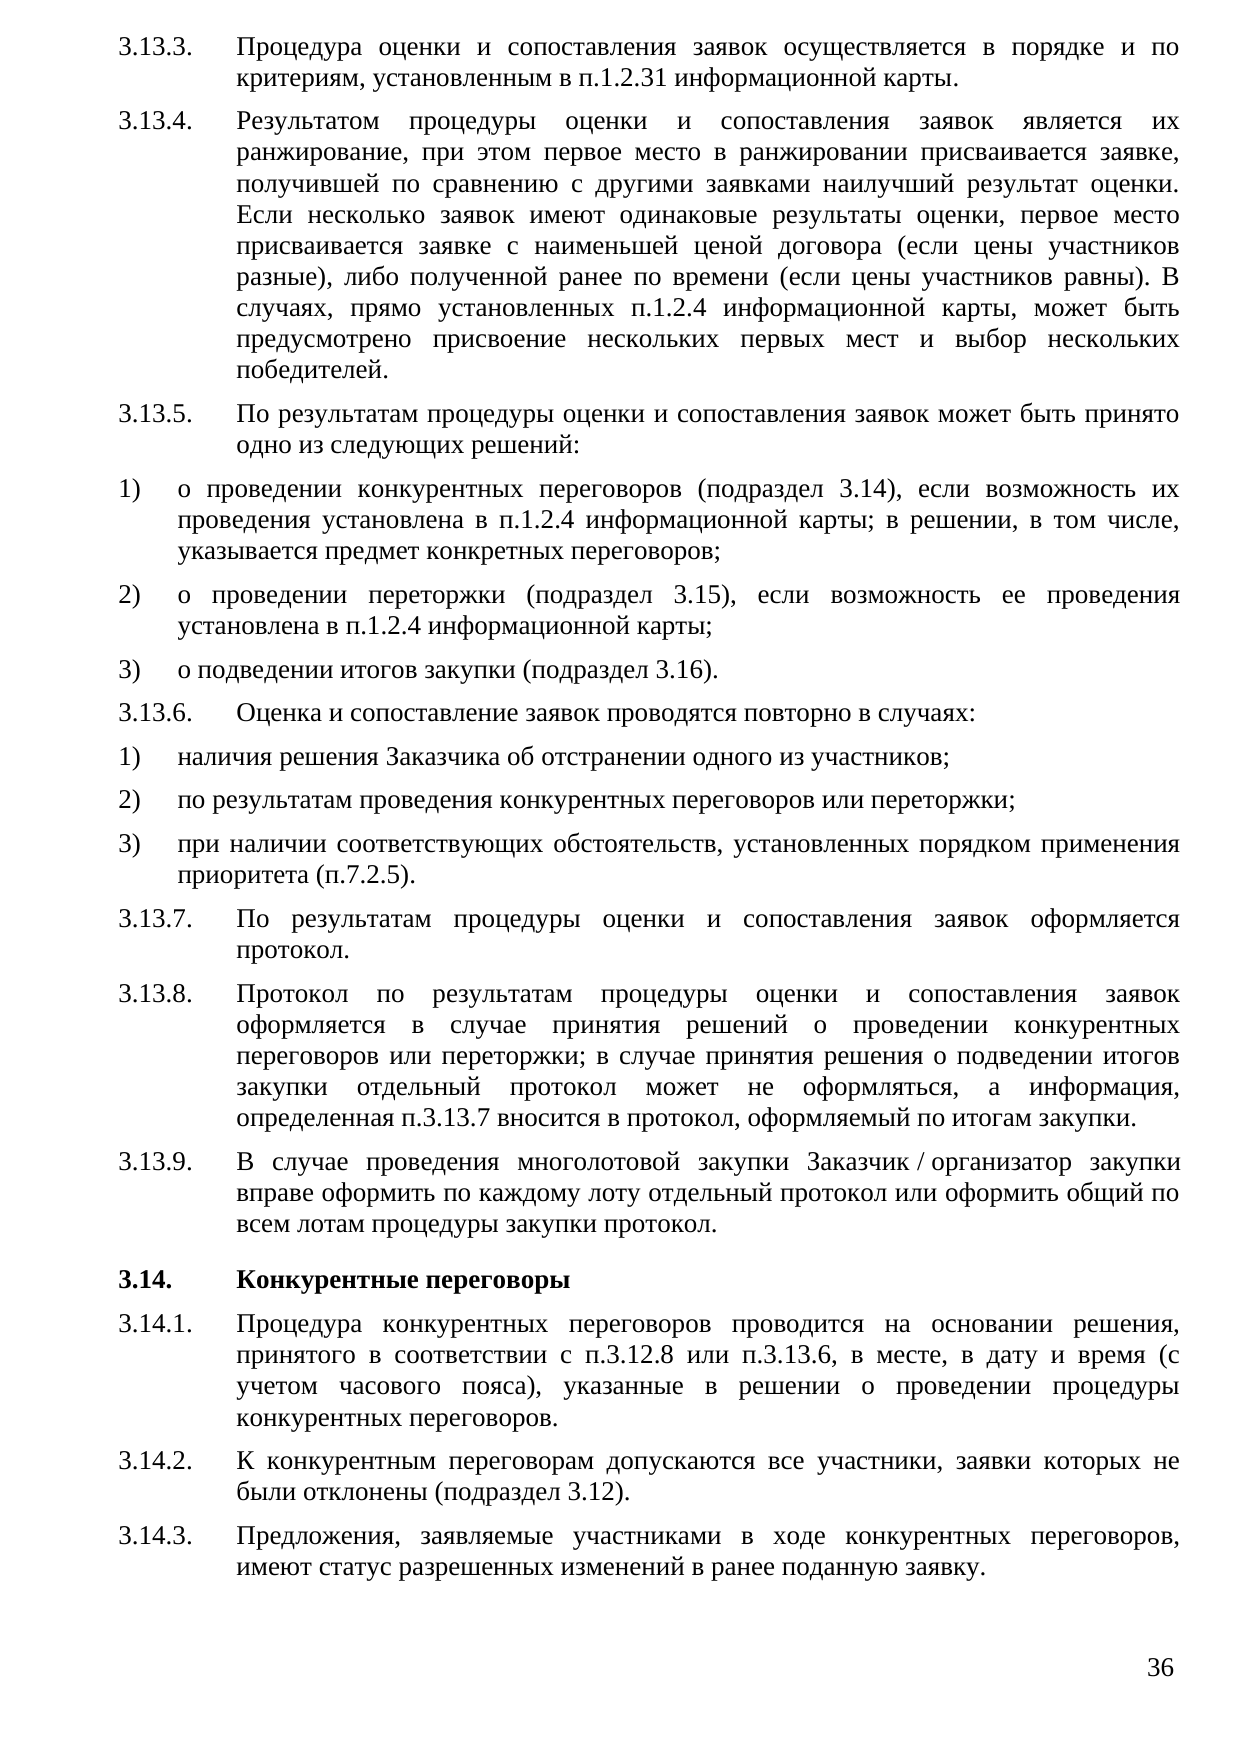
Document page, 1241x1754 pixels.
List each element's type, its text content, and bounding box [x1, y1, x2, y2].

text К конкурентным переговорам допускаются все участники, заявки которых не были отклонены (подраздел 3.12). [118, 1444, 1181, 1507]
text при наличии соответствующих обстоятельств, установленных порядком применения приоритета (п.7.2.5). [118, 827, 1181, 889]
text наличия решения Заказчика об отстранении одного из участников; [118, 740, 1181, 771]
text По результатам процедуры оценки и сопоставления заявок может быть принято одно из следующих решений: [118, 397, 1181, 459]
text Результатом процедуры оценки и сопоставления заявок является их ранжирование, при этом первое место в ранжировании присваивается заявке, получившей по сравнению с другими заявками наилучший результат оценки. Если несколько заявок имеют одинаковые результаты оценки, первое место присваивается заявке с наименьшей ценой договора (если цены участников разные), либо полученной ранее по времени (если цены участников равны). В случаях, прямо установленных п.1.2.4 информационной карты, может быть предусмотрено присвоение нескольких первых мест и выбор нескольких победителей. [118, 104, 1181, 385]
text Конкурентные переговоры [118, 1263, 1181, 1295]
text о подведении итогов закупки (подраздел 3.16). [118, 653, 1181, 684]
text о проведении конкурентных переговоров (подраздел 3.14), если возможность их проведения установлена в п.1.2.4 информационной карты; в решении, в том числе, указывается предмет конкретных переговоров; [118, 472, 1181, 565]
text Процедура конкурентных переговоров проводится на основании решения, принятого в соответствии с п.3.12.8 или п.3.13.6, в месте, в дату и время (с учетом часового пояса), указанные в решении о проведении процедуры конкурентных переговоров. [118, 1307, 1181, 1432]
text В случае проведения многолотовой закупки Заказчик / организатор закупки вправе оформить по каждому лоту отдельный протокол или оформить общий по всем лотам процедуры закупки протокол. [118, 1145, 1181, 1238]
text Предложения, заявляемые участниками в ходе конкурентных переговоров, имеют статус разрешенных изменений в ранее поданную заявку. [118, 1519, 1181, 1581]
text Оценка и сопоставление заявок проводятся повторно в случаях: [118, 696, 1181, 727]
text По результатам процедуры оценки и сопоставления заявок оформляется протокол. [118, 902, 1181, 964]
text Протокол по результатам процедуры оценки и сопоставления заявок оформляется в случае принятия решений о проведении конкурентных переговоров или переторжки; в случае принятия решения о подведении итогов закупки отдельный протокол может не оформляться, а информация, определенная п.3.13.7 вносится в протокол, оформляемый по итогам закупки. [118, 977, 1181, 1133]
text Процедура оценки и сопоставления заявок осуществляется в порядке и по критериям, установленным в п.1.2.31 информационной карты. [118, 29, 1181, 92]
text о проведении переторжки (подраздел 3.15), если возможность ее проведения установлена в п.1.2.4 информационной карты; [118, 578, 1181, 640]
text по результатам проведения конкурентных переговоров или переторжки; [118, 784, 1181, 815]
